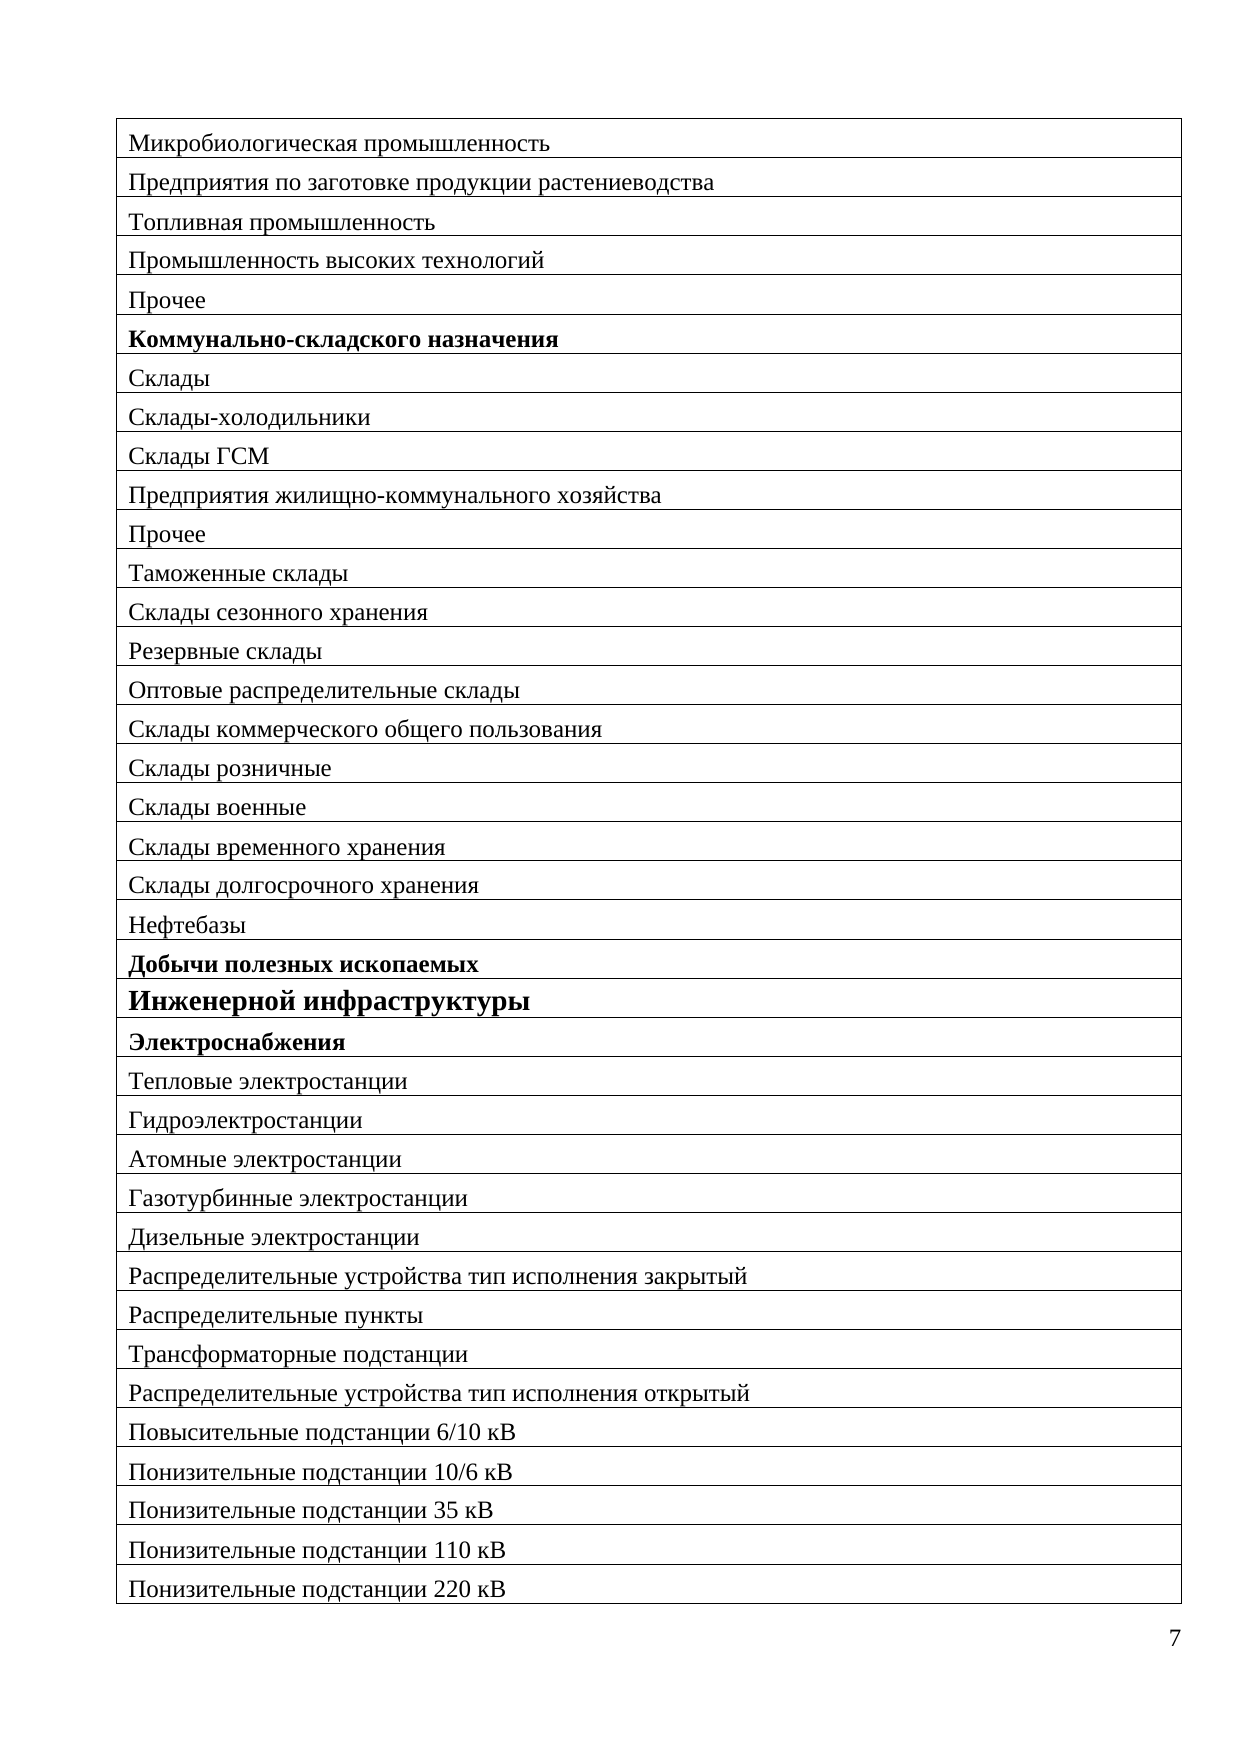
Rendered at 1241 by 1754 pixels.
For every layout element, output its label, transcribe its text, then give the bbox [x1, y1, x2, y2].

table_cell Склады ГСМ [117, 432, 1181, 470]
table_cell Топливная промышленность [117, 197, 1181, 235]
table_cell Распределительные пункты [117, 1291, 1181, 1329]
table_cell Резервные склады [117, 627, 1181, 665]
table_cell Распределительные устройства тип исполнения открытый [117, 1369, 1181, 1407]
table_cell Склады долгосрочного хранения [117, 861, 1181, 899]
table_cell Промышленность высоких технологий [117, 236, 1181, 274]
table_cell Понизительные подстанции 220 кВ [117, 1565, 1181, 1602]
table_cell Склады временного хранения [117, 822, 1181, 860]
table_cell Атомные электростанции [117, 1135, 1181, 1173]
table_cell Инженерной инфраструктуры [117, 979, 1181, 1017]
table_cell Склады розничные [117, 744, 1181, 782]
table_cell Повысительные подстанции 6/10 кВ [117, 1408, 1181, 1446]
table_cell Склады коммерческого общего пользования [117, 705, 1181, 743]
table_cell Тепловые электростанции [117, 1057, 1181, 1095]
table_cell Понизительные подстанции 10/6 кВ [117, 1447, 1181, 1485]
table_cell Склады сезонного хранения [117, 588, 1181, 626]
table_cell Склады [117, 354, 1181, 392]
table_cell Нефтебазы [117, 900, 1181, 938]
table_cell Предприятия жилищно-коммунального хозяйства [117, 471, 1181, 509]
table_cell Гидроэлектростанции [117, 1096, 1181, 1134]
table_cell Таможенные склады [117, 549, 1181, 587]
table_cell Коммунально-складского назначения [117, 315, 1181, 352]
table_cell Понизительные подстанции 110 кВ [117, 1525, 1181, 1563]
table_cell Прочее [117, 275, 1181, 313]
table_cell Электроснабжения [117, 1018, 1181, 1056]
table_cell Оптовые распределительные склады [117, 666, 1181, 704]
table_cell Распределительные устройства тип исполнения закрытый [117, 1252, 1181, 1290]
table_cell Понизительные подстанции 35 кВ [117, 1486, 1181, 1524]
table_cell Склады военные [117, 783, 1181, 821]
table_cell Добычи полезных ископаемых [117, 940, 1181, 977]
table_cell Трансформаторные подстанции [117, 1330, 1181, 1368]
table_cell Предприятия по заготовке продукции растениеводства [117, 158, 1181, 196]
table_cell Дизельные электростанции [117, 1213, 1181, 1251]
table_cell Микробиологическая промышленность [117, 119, 1181, 157]
table_cell Газотурбинные электростанции [117, 1174, 1181, 1212]
table_cell Прочее [117, 510, 1181, 548]
table_cell Склады-холодильники [117, 393, 1181, 431]
